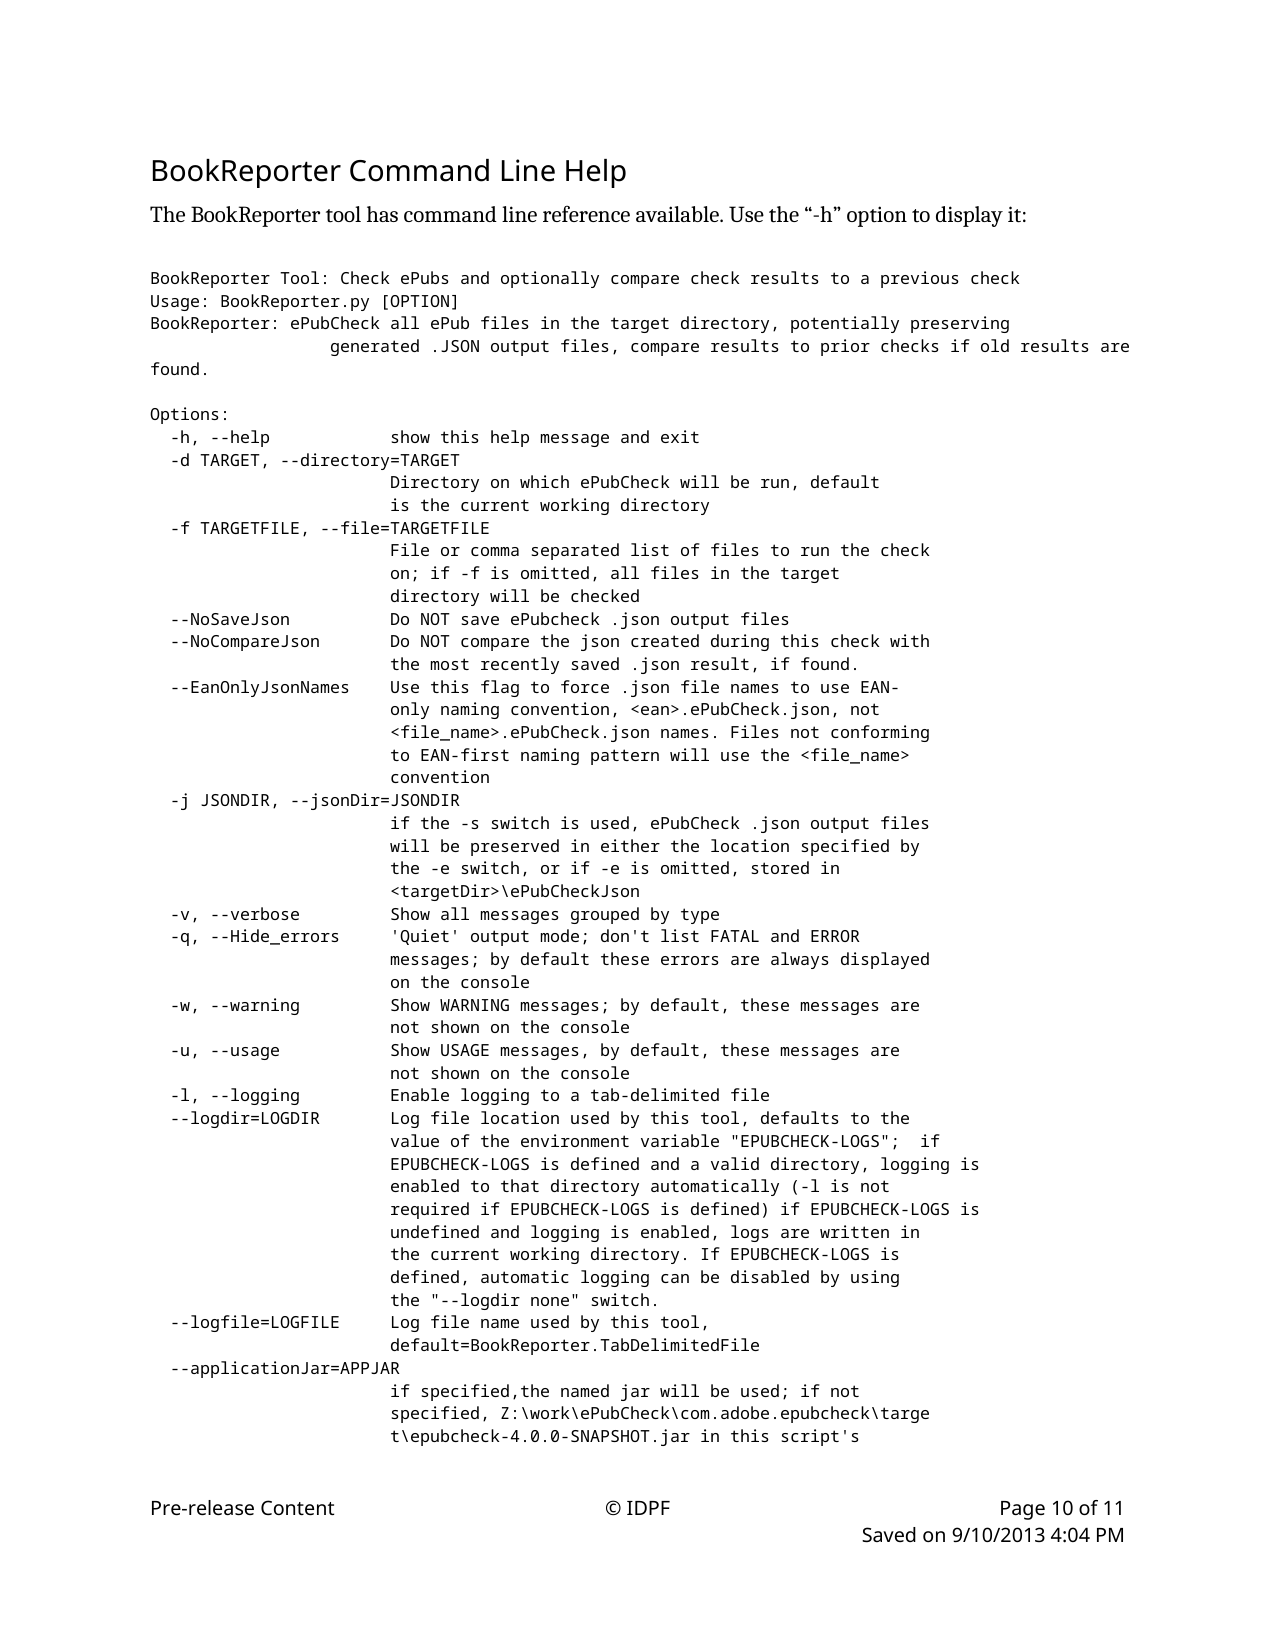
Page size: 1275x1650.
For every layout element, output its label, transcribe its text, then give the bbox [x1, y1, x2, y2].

text not shown on the console [150, 1061, 1162, 1084]
text if specified,the named jar will be used; if not [150, 1379, 1162, 1402]
text directory will be checked [150, 584, 1162, 607]
text --applicationJar=APPJAR [150, 1357, 1162, 1379]
text value of the environment variable "EPUBCHECK-LOGS"; if [150, 1129, 1162, 1152]
subtitle BookReporter Command Line Help [150, 150, 1162, 190]
text File or comma separated list of files to run the check [150, 539, 1162, 562]
text defined, automatic logging can be disabled by using [150, 1266, 1162, 1288]
text default=BookReporter.TabDelimitedFile [150, 1334, 1162, 1357]
text will be preserved in either the location specified by [150, 834, 1162, 857]
text BookReporter: ePubCheck all ePub files in the target directory, potentially preserving [150, 312, 1162, 335]
text EPUBCHECK-LOGS is defined and a valid directory, logging is [150, 1152, 1162, 1175]
text -u, --usage Show USAGE messages, by default, these messages are [150, 1039, 1162, 1061]
text --logdir=LOGDIR Log file location used by this tool, defaults to the [150, 1107, 1162, 1129]
text Options: [150, 403, 1162, 426]
text BookReporter Tool: Check ePubs and optionally compare check results to a previous check [150, 267, 1162, 289]
text -j JSONDIR, --jsonDir=JSONDIR [150, 789, 1162, 812]
text Directory on which ePubCheck will be run, default [150, 471, 1162, 494]
text on the console [150, 971, 1162, 993]
text if the -s switch is used, ePubCheck .json output files [150, 812, 1162, 834]
text enabled to that directory automatically (-l is not [150, 1175, 1162, 1198]
text -q, --Hide_errors 'Quiet' output mode; don't list FATAL and ERROR [150, 925, 1162, 948]
text -v, --verbose Show all messages grouped by type [150, 902, 1162, 925]
text messages; by default these errors are always displayed [150, 948, 1162, 971]
text --NoCompareJson Do NOT compare the json created during this check with [150, 630, 1162, 653]
text --EanOnlyJsonNames Use this flag to force .json file names to use EAN- [150, 675, 1162, 698]
text -f TARGETFILE, --file=TARGETFILE [150, 516, 1162, 539]
text only naming convention, <ean>.ePubCheck.json, not [150, 698, 1162, 721]
text -d TARGET, --directory=TARGET [150, 448, 1162, 471]
text -l, --logging Enable logging to a tab-delimited file [150, 1084, 1162, 1107]
text -w, --warning Show WARNING messages; by default, these messages are [150, 993, 1162, 1016]
text --logfile=LOGFILE Log file name used by this tool, [150, 1311, 1162, 1334]
text required if EPUBCHECK-LOGS is defined) if EPUBCHECK-LOGS is [150, 1198, 1162, 1220]
text the -e switch, or if -e is omitted, stored in [150, 857, 1162, 880]
text to EAN-first naming pattern will use the <file_name> [150, 743, 1162, 766]
text --NoSaveJson Do NOT save ePubcheck .json output files [150, 607, 1162, 630]
text convention [150, 766, 1162, 789]
text is the current working directory [150, 494, 1162, 516]
text t\epubcheck-4.0.0-SNAPSHOT.jar in this script's [150, 1425, 1162, 1447]
text <file_name>.ePubCheck.json names. Files not conforming [150, 721, 1162, 743]
text the most recently saved .json result, if found. [150, 653, 1162, 675]
text the current working directory. If EPUBCHECK-LOGS is [150, 1243, 1162, 1266]
text generated .JSON output files, compare results to prior checks if old results are found. [150, 335, 1162, 380]
text undefined and logging is enabled, logs are written in [150, 1220, 1162, 1243]
text on; if -f is omitted, all files in the target [150, 562, 1162, 584]
text Usage: BookReporter.py [OPTION] [150, 289, 1162, 312]
text -h, --help show this help message and exit [150, 426, 1162, 448]
text the "--logdir none" switch. [150, 1288, 1162, 1311]
text not shown on the console [150, 1016, 1162, 1039]
text The BookReporter tool has command line reference available. Use the “-h” option to display it: [150, 202, 1162, 228]
text specified, Z:\work\ePubCheck\com.adobe.epubcheck\targe [150, 1402, 1162, 1425]
text <targetDir>\ePubCheckJson [150, 880, 1162, 902]
